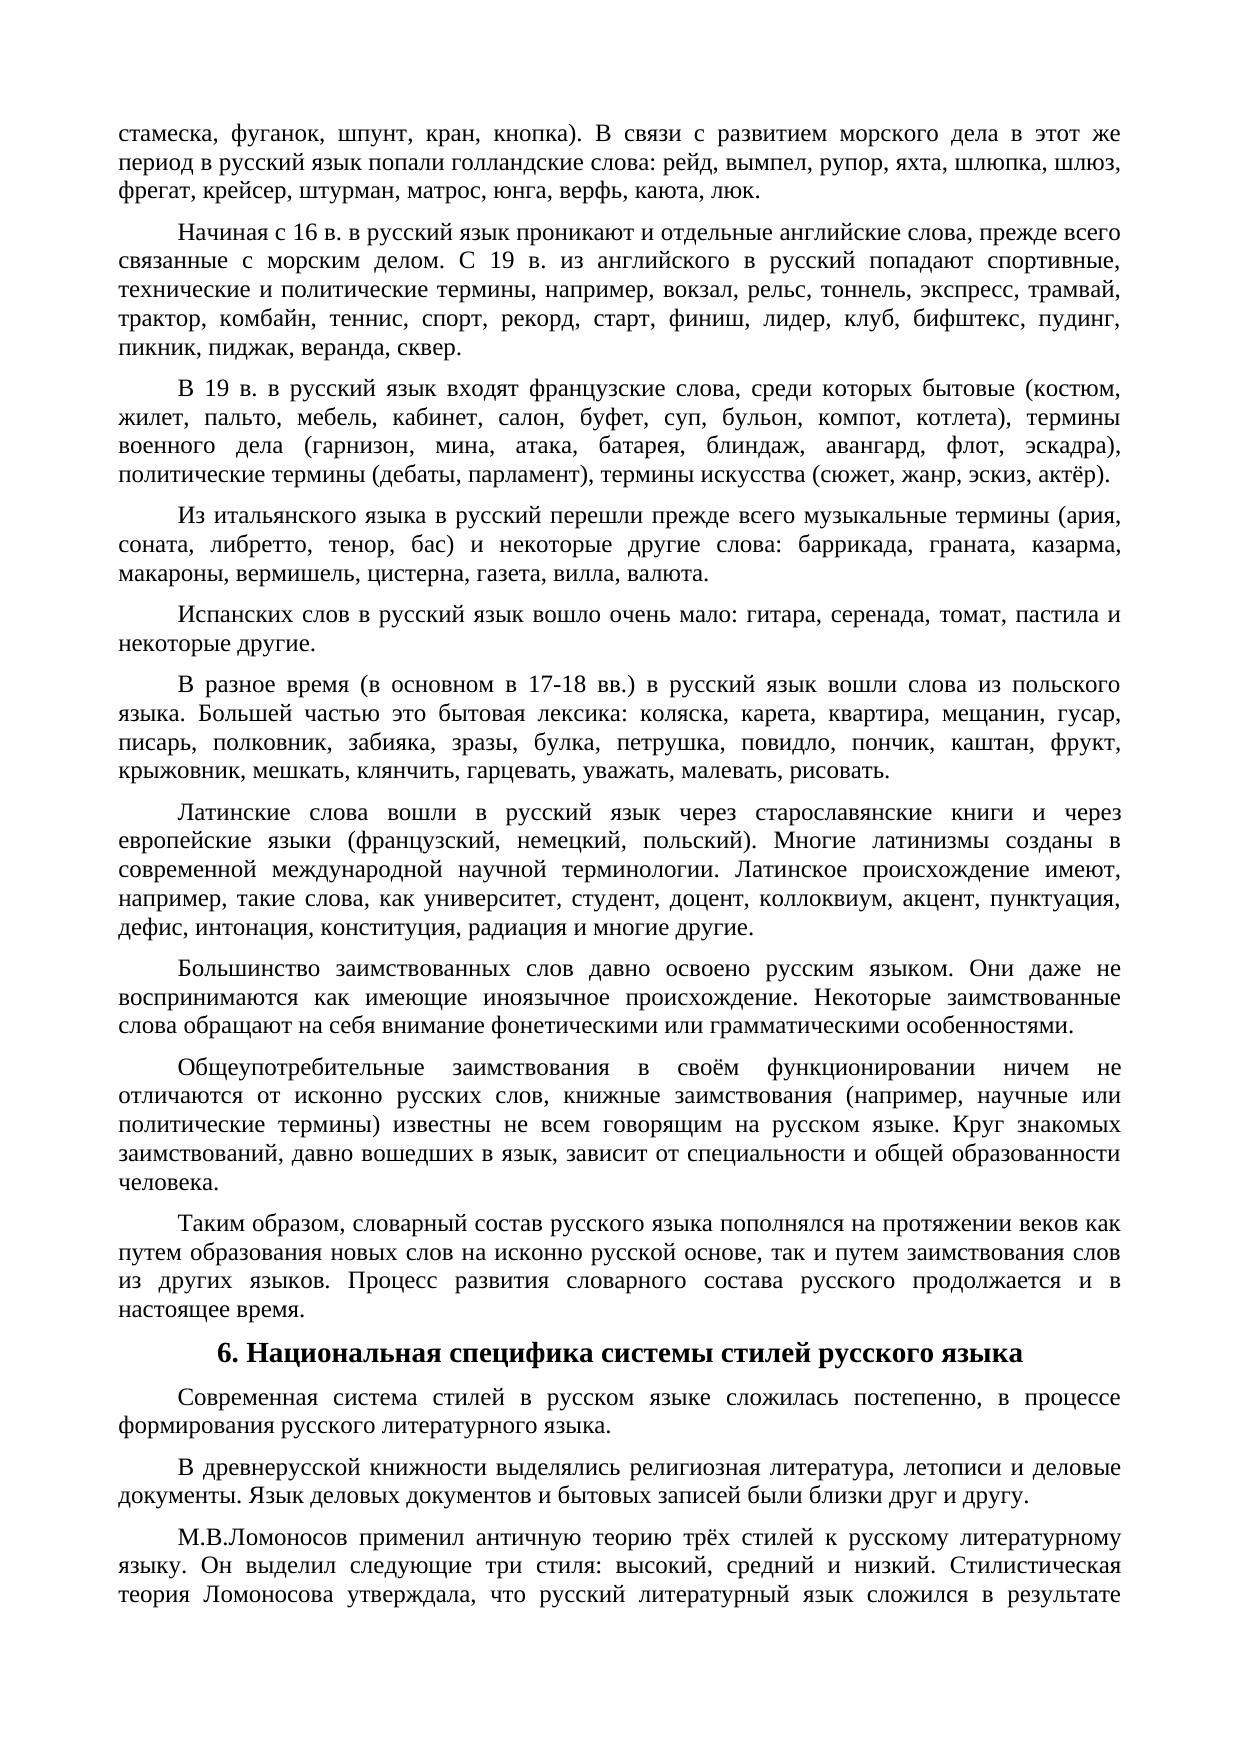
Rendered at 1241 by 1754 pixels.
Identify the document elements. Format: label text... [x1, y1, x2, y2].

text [118, 1522, 1122, 1608]
text Современная система стилей в русском языке сложилась постепенно, в процессе формирования русского литературного языка. [118, 1382, 1122, 1439]
text В 19 в. в русский язык входят французские слова, среди которых бытовые (костюм, жилет, пальто, мебель, кабинет, салон, буфет, суп, бульон, компот, котлета), термины военного дела (гарнизон, мина, атака, батарея, блиндаж, авангард, флот, эскадра), политические термины (дебаты, парламент), термины искусства (сюжет, жанр, эскиз, актёр). [118, 373, 1122, 488]
text В древнерусской книжности выделялись религиозная литература, летописи и деловые документы. Язык деловых документов и бытовых записей были близки друг и другу. [118, 1452, 1122, 1509]
text Из итальянского языка в русский перешли прежде всего музыкальные термины (ария, соната, либретто, тенор, бас) и некоторые другие слова: баррикада, граната, казарма, макароны, вермишель, цистерна, газета, вилла, валюта. [118, 501, 1122, 587]
text В разное время (в основном в 17-18 вв.) в русский язык вошли слова из польского языка. Большей частью это бытовая лексика: коляска, карета, квартира, мещанин, гусар, писарь, полковник, забияка, зразы, булка, петрушка, повидло, пончик, каштан, фрукт, крыжовник, мешкать, клянчить, гарцевать, уважать, малевать, рисовать. [118, 669, 1122, 784]
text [118, 118, 1122, 204]
subtitle 6. Национальная специфика системы стилей русского языка [118, 1336, 1122, 1369]
text Таким образом, словарный состав русского языка пополнялся на протяжении веков как путем образования новых слов на исконно русской основе, так и путем заимствования слов из других языков. Процесс развития словарного состава русского продолжается и в настоящее время. [118, 1208, 1122, 1323]
text Латинские слова вошли в русский язык через старославянские книги и через европейские языки (французский, немецкий, польский). Многие латинизмы созданы в современной международной научной терминологии. Латинское происхождение имеют, например, такие слова, как университет, студент, доцент, коллоквиум, акцент, пунктуация, дефис, интонация, конституция, радиация и многие другие. [118, 797, 1122, 941]
text Начиная с 16 в. в русский язык проникают и отдельные английские слова, прежде всего связанные с морским делом. С 19 в. из английского в русский попадают спортивные, технические и политические термины, например, вокзал, рельс, тоннель, экспресс, трамвай, трактор, комбайн, теннис, спорт, рекорд, старт, финиш, лидер, клуб, бифштекс, пудинг, пикник, пиджак, веранда, сквер. [118, 217, 1122, 361]
text Испанских слов в русский язык вошло очень мало: гитара, серенада, томат, пастила и некоторые другие. [118, 599, 1122, 657]
text Общеупотребительные заимствования в своём функционировании ничем не отличаются от исконно русских слов, книжные заимствования (например, научные или политические термины) известны не всем говорящим на русском языке. Круг знакомых заимствований, давно вошедших в язык, зависит от специальности и общей образованности человека. [118, 1052, 1122, 1196]
text Большинство заимствованных слов давно освоено русским языком. Они даже не воспринимаются как имеющие иноязычное происхождение. Некоторые заимствованные слова обращают на себя внимание фонетическими или грамматическими особенностями. [118, 953, 1122, 1039]
